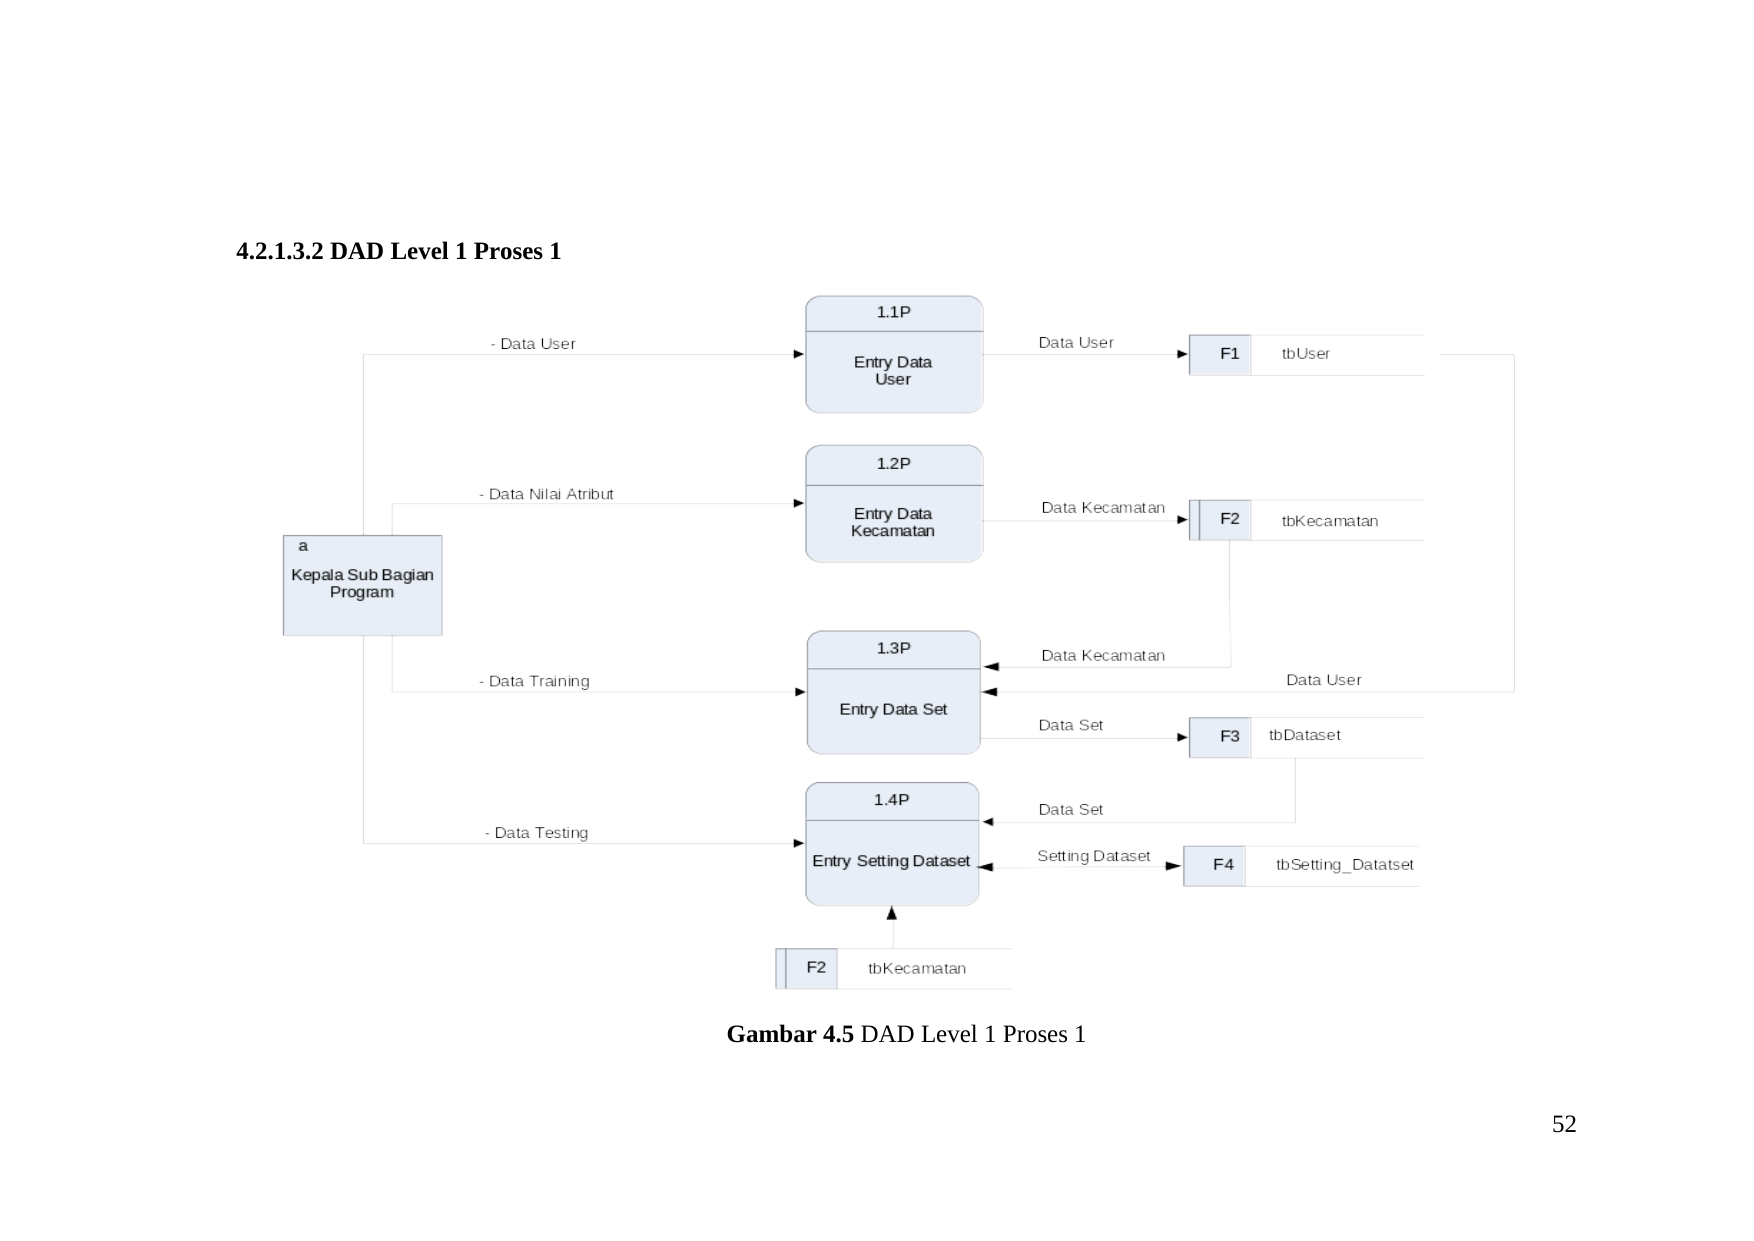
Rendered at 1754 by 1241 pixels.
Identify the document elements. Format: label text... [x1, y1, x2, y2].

text Gambar 4.5 DAD Level 1 Proses 1 [236, 1019, 1577, 1048]
subtitle 4.2.1.3.2 DAD Level 1 Proses 1 [236, 236, 1577, 265]
